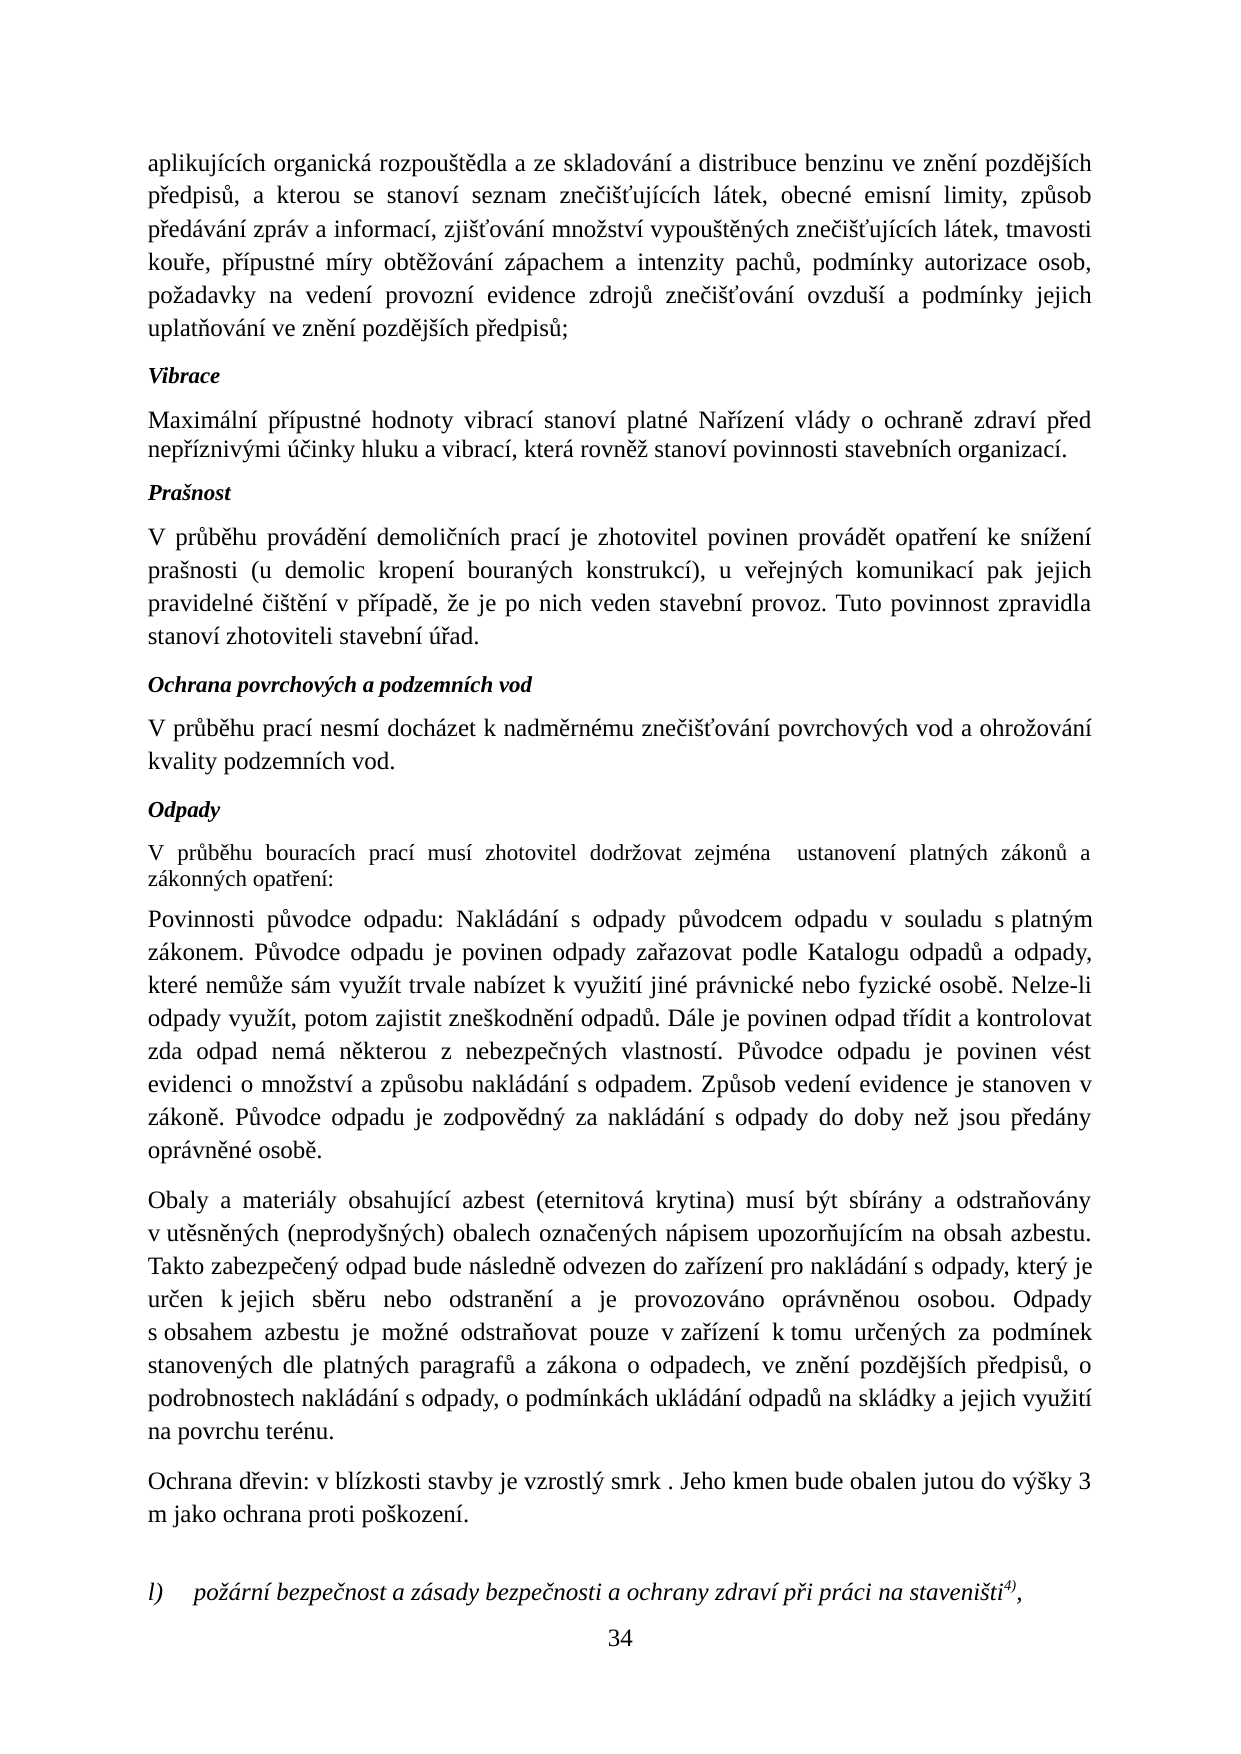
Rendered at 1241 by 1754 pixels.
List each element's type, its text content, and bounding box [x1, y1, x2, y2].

list požární bezpečnost a zásady bezpečnosti a ochrany zdraví při práci na staveništi4), [148, 1577, 1093, 1606]
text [148, 148, 1093, 341]
text Obaly a materiály obsahující azbest (eternitová krytina) musí být sbírány a odstraňovány v utěsněných (neprodyšných) obalech označených nápisem upozorňujícím na obsah azbestu. Takto zabezpečený odpad bude následně odvezen do zařízení pro nakládání s odpady, který je určen k jejich sběru nebo odstranění a je provozováno oprávněnou osobou. Odpady s obsahem azbestu je možné odstraňovat pouze v zařízení k tomu určených za podmínek stanovených dle platných paragrafů a zákona o odpadech, ve znění pozdějších předpisů, o podrobnostech nakládání s odpady, o podmínkách ukládání odpadů na skládky a jejich využití na povrchu terénu. [148, 1185, 1093, 1445]
text Povinnosti původce odpadu: Nakládání s odpady původcem odpadu v souladu s platným zákonem. Původce odpadu je povinen odpady zařazovat podle Katalogu odpadů a odpady, které nemůže sám využít trvale nabízet k využití jiné právnické nebo fyzické osobě. Nelze-li odpady využít, potom zajistit zneškodnění odpadů. Dále je povinen odpad třídit a kontrolovat zda odpad nemá některou z nebezpečných vlastností. Původce odpadu je povinen vést evidenci o množství a způsobu nakládání s odpadem. Způsob vedení evidence je stanoven v zákoně. Původce odpadu je zodpovědný za nakládání s odpady do doby než jsou předány oprávněné osobě. [148, 904, 1093, 1164]
text Maximální přípustné hodnoty vibrací stanoví platné Nařízení vlády o ochraně zdraví před nepříznivými účinky hluku a vibrací, která rovněž stanoví povinnosti stavebních organizací. [148, 405, 1093, 463]
text Ochrana dřevin: v blízkosti stavby je vzrostlý smrk . Jeho kmen bude obalen jutou do výšky 3 m jako ochrana proti poškození. [148, 1466, 1093, 1527]
text V průběhu bouracích prací musí zhotovitel dodržovat zejména ustanovení platných zákonů a zákonných opatření: [148, 839, 1093, 892]
text V průběhu prací nesmí docházet k nadměrnému znečišťování povrchových vod a ohrožování kvality podzemních vod. [148, 713, 1093, 775]
subtitle Vibrace [148, 362, 1093, 389]
subtitle Ochrana povrchových a podzemních vod [148, 671, 1093, 697]
subtitle Prašnost [148, 479, 1093, 506]
subtitle Odpady [148, 796, 1093, 822]
text V průběhu provádění demoličních prací je zhotovitel povinen provádět opatření ke snížení prašnosti (u demolic kropení bouraných konstrukcí), u veřejných komunikací pak jejich pravidelné čištění v případě, že je po nich veden stavební provoz. Tuto povinnost zpravidla stanoví zhotoviteli stavební úřad. [148, 522, 1093, 650]
